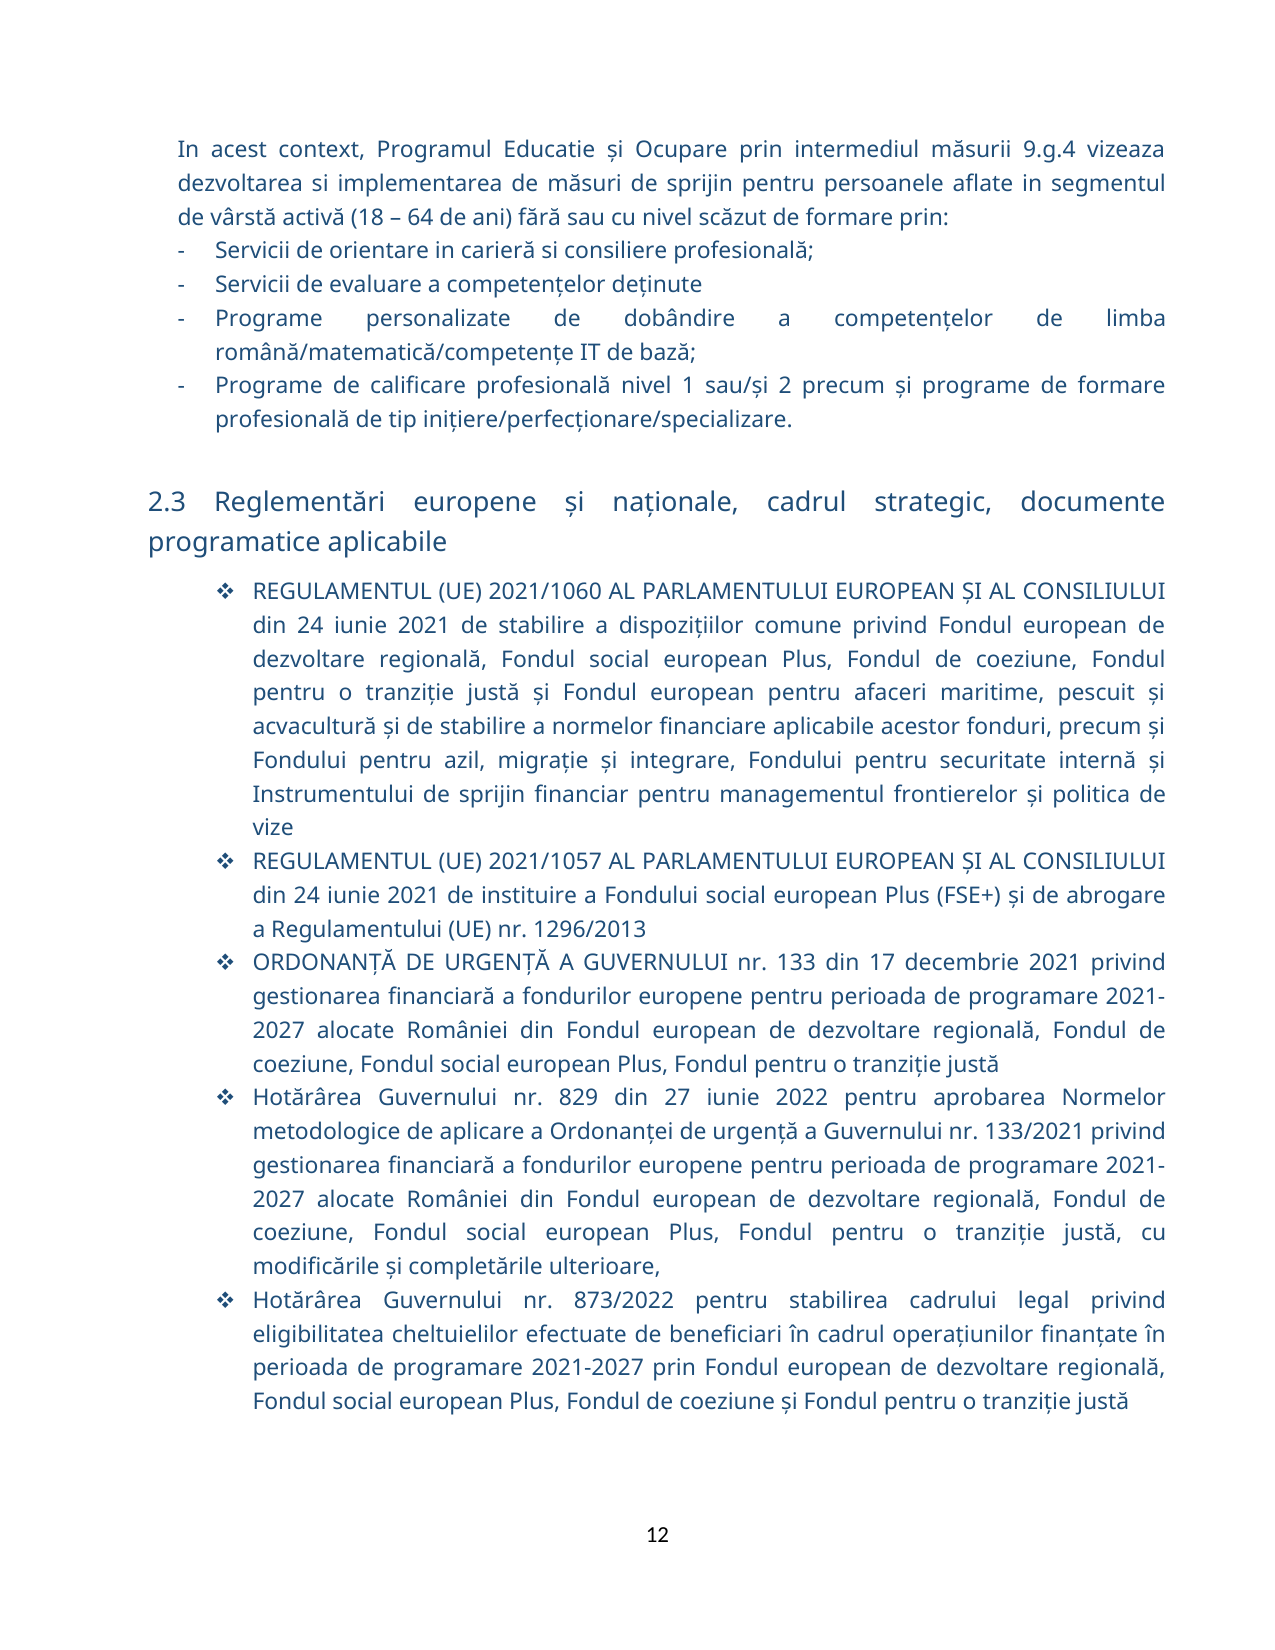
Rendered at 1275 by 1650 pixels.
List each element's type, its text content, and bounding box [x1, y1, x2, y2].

list Programe personalizate de dobândire a competențelor de limba română/matematică/competențe IT de bază; [177, 302, 1167, 367]
list REGULAMENTUL (UE) 2021/1060 AL PARLAMENTULUI EUROPEAN ȘI AL CONSILIULUI din 24 iunie 2021 de stabilire a dispozițiilor comune privind Fondul european de dezvoltare regională, Fondul social european Plus, Fondul de coeziune, Fondul pentru o tranziție justă și Fondul european pentru afaceri maritime, pescuit și acvacultură și de stabilire a normelor financiare aplicabile acestor fonduri, precum și Fondului pentru azil, migrație și integrare, Fondului pentru securitate internă și Instrumentului de sprijin financiar pentru managementul frontierelor și politica de vize [215, 575, 1167, 842]
list ORDONANŢĂ DE URGENŢĂ A GUVERNULUI nr. 133 din 17 decembrie 2021 privind gestionarea financiară a fondurilor europene pentru perioada de programare 2021-2027 alocate României din Fondul european de dezvoltare regională, Fondul de coeziune, Fondul social european Plus, Fondul pentru o tranziție justă [215, 946, 1167, 1079]
list Servicii de orientare in carieră si consiliere profesională; [177, 234, 1167, 265]
list Hotărârea Guvernului nr. 829 din 27 iunie 2022 pentru aprobarea Normelor metodologice de aplicare a Ordonanţei de urgenţă a Guvernului nr. 133/2021 privind gestionarea financiară a fondurilor europene pentru perioada de programare 2021-2027 alocate României din Fondul european de dezvoltare regională, Fondul de coeziune, Fondul social european Plus, Fondul pentru o tranziţie justă, cu modificările și completările ulterioare, [215, 1081, 1167, 1281]
list Programe de calificare profesională nivel 1 sau/și 2 precum și programe de formare profesională de tip inițiere/perfecționare/specializare. [177, 369, 1167, 434]
list REGULAMENTUL (UE) 2021/1057 AL PARLAMENTULUI EUROPEAN ȘI AL CONSILIULUI din 24 iunie 2021 de instituire a Fondului social european Plus (FSE+) și de abrogare a Regulamentului (UE) nr. 1296/2013 [215, 845, 1167, 944]
list Servicii de evaluare a competențelor deținute [177, 268, 1167, 299]
list In acest context, Programul Educatie și Ocupare prin intermediul măsurii 9.g.4 vizeaza dezvoltarea si implementarea de măsuri de sprijin pentru persoanele aflate in segmentul de vârstă activă (18 – 64 de ani) fără sau cu nivel scăzut de formare prin: [177, 133, 1167, 232]
list Hotărârea Guvernului nr. 873/2022 pentru stabilirea cadrului legal privind eligibilitatea cheltuielilor efectuate de beneficiari în cadrul operațiunilor finanțate în perioada de programare 2021-2027 prin Fondul european de dezvoltare regională, Fondul social european Plus, Fondul de coeziune și Fondul pentru o tranziție justă [215, 1284, 1167, 1416]
subtitle 2.3 Reglementări europene și naționale, cadrul strategic, documente programatice aplicabile [148, 483, 1167, 559]
